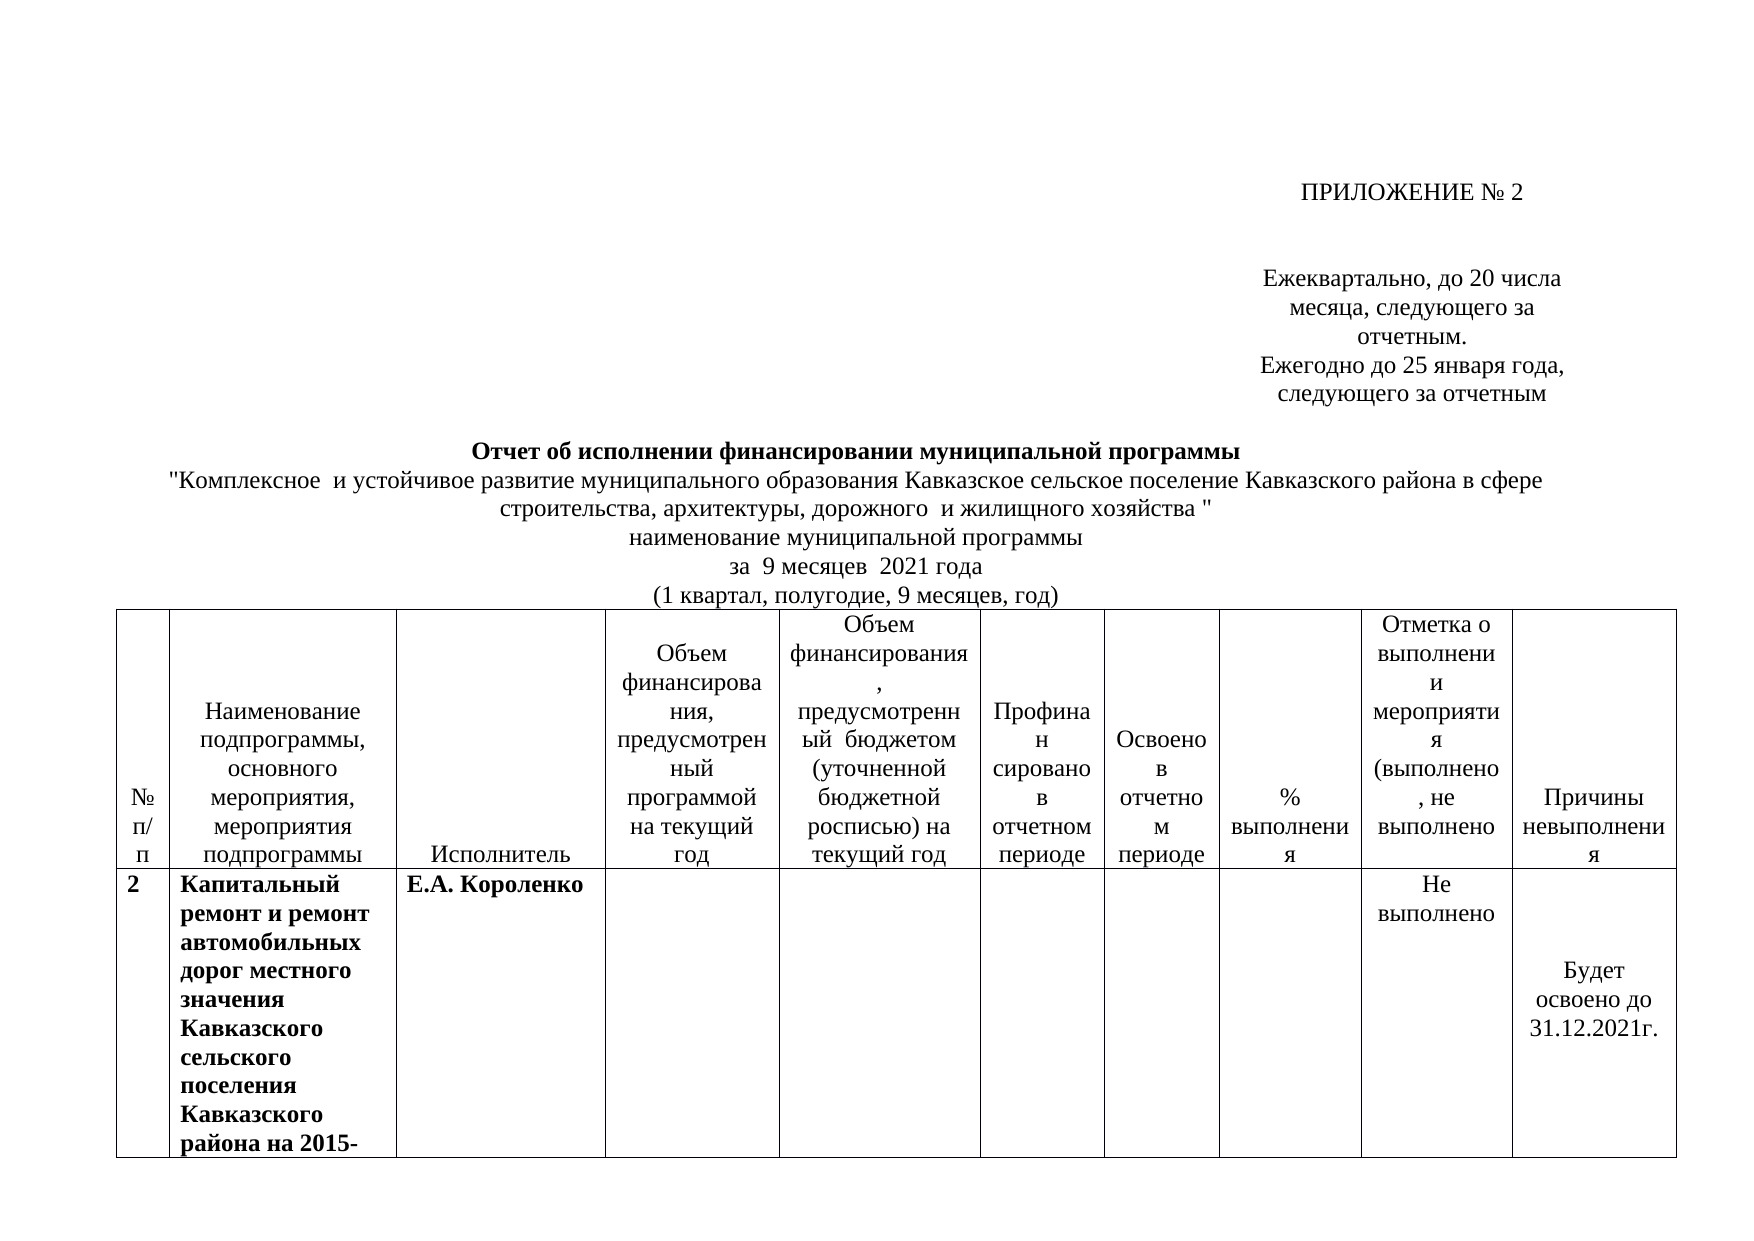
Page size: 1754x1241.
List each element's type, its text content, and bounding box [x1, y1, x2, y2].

table_cell за 9 месяцев 2021 года [117, 551, 1595, 580]
table_cell Исполнитель [397, 610, 605, 868]
table_cell наименование муниципальной программы [117, 522, 1595, 551]
table_cell "Комплексное и устойчивое развитие муниципального образования Кавказское сельское поселение Кавказского района в сфере строительства, архитектуры, дорожного и жилищного хозяйства " [117, 465, 1595, 522]
table_header ПРИЛОЖЕНИЕ № 2 Ежеквартально, до 20 числа месяца, следующего за отчетным. Ежегодно до 25 января года, следующего за отчетным Отчет об исполнении финансировании муниципальной программы [117, 177, 1595, 465]
table_cell № п/п [117, 610, 169, 868]
table_cell Не выполнено [1362, 869, 1512, 1157]
table_cell (1 квартал, полугодие, 9 месяцев, год) [117, 580, 1595, 608]
table_cell Объем финансирования, предусмотренный программой на текущий год [606, 610, 779, 868]
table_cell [1513, 869, 1676, 1157]
table_cell 2 [117, 869, 169, 1157]
table_cell [981, 869, 1104, 1157]
table_cell [1105, 869, 1219, 1157]
table_cell Е.А. Короленко [397, 869, 605, 1157]
table_cell [606, 869, 779, 1157]
table_cell Наименование подпрограммы, основного мероприятия, мероприятия подпрограммы [170, 610, 396, 868]
table_cell Причины невыполнения [1513, 610, 1676, 868]
table_cell Объем финансирования, предусмотренный бюджетом (уточненной бюджетной росписью) на текущий год [780, 610, 980, 868]
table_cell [170, 869, 396, 1157]
table_cell Профинан сировано в отчетном периоде [981, 610, 1104, 868]
table_cell Отметка о выполнении мероприятия (выполнено, не выполнено [1362, 610, 1512, 868]
table_cell [780, 869, 980, 1157]
table_cell [1220, 869, 1361, 1157]
table_cell % выполнения [1220, 610, 1361, 868]
table_cell Освоено в отчетном периоде [1105, 610, 1219, 868]
